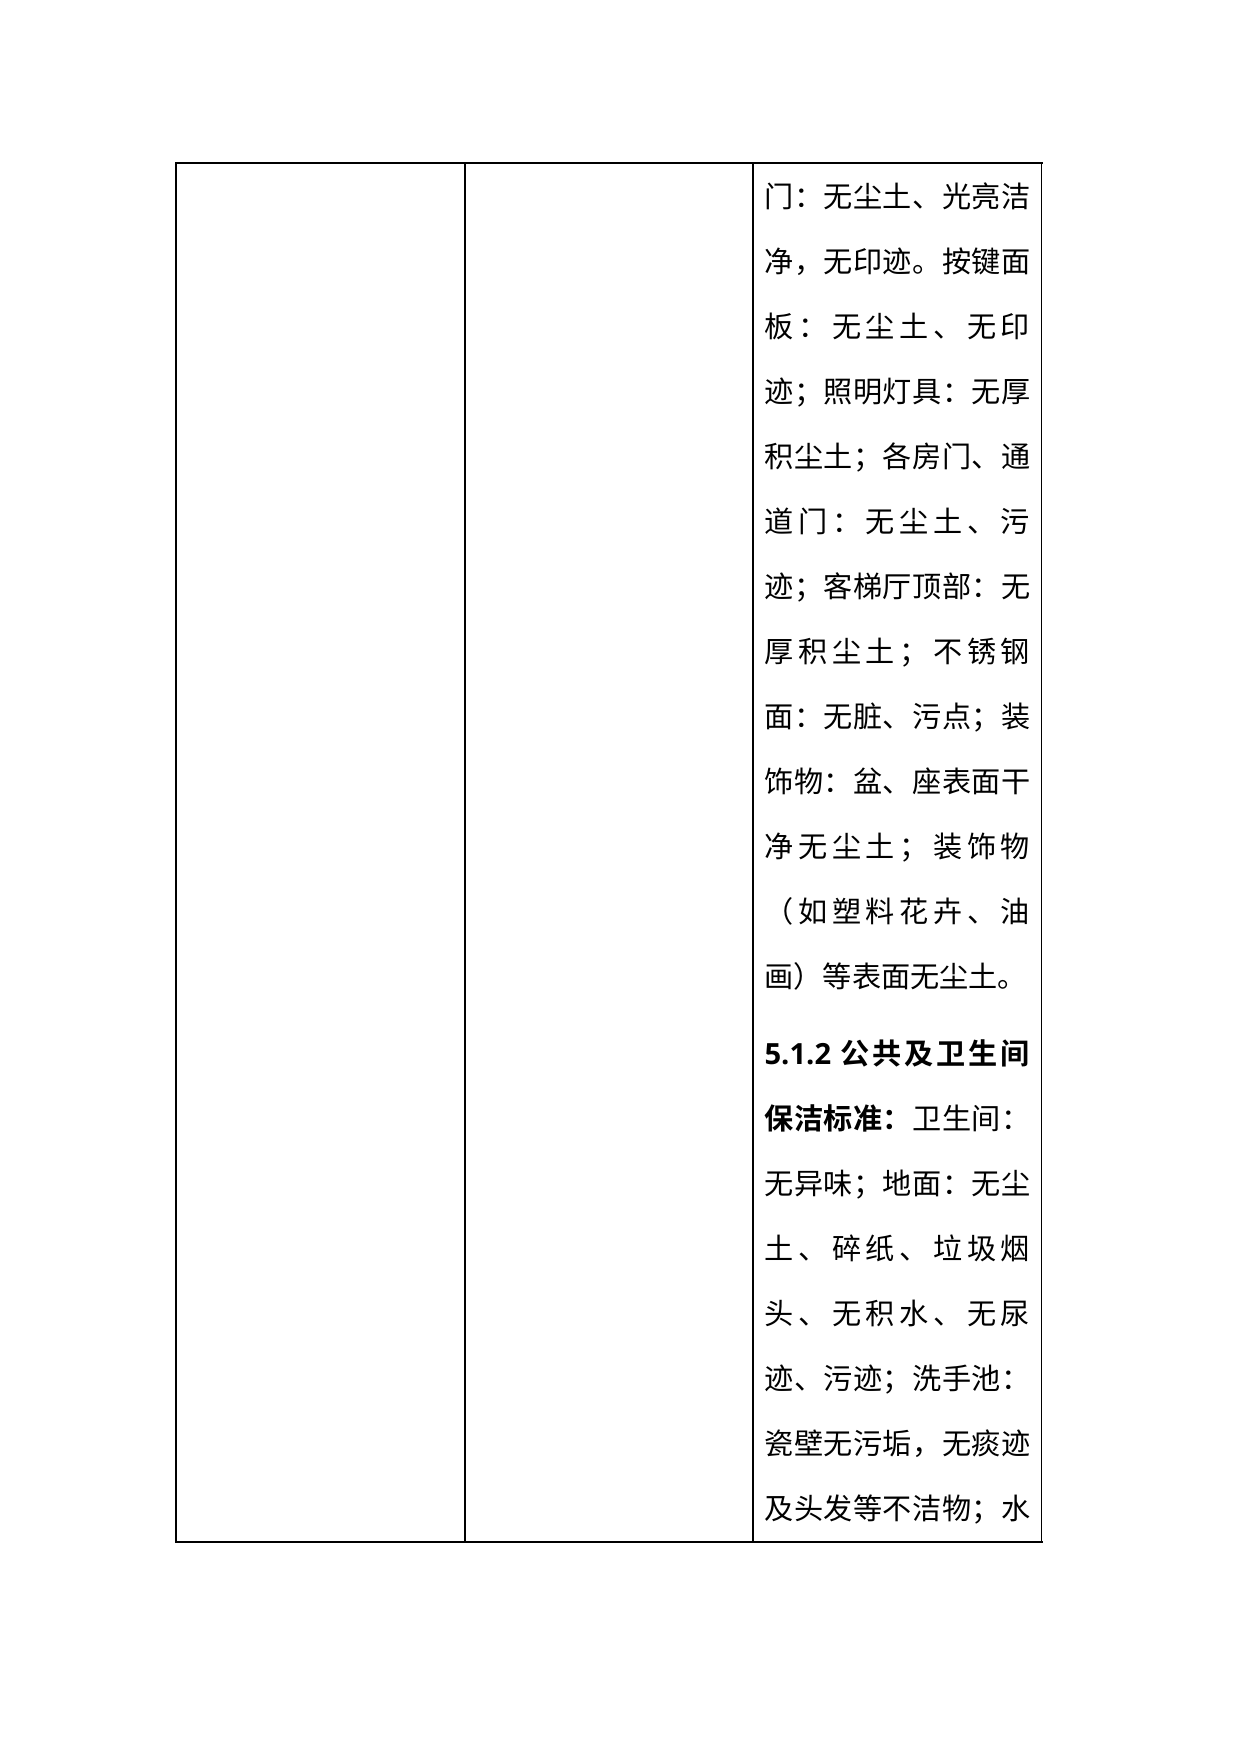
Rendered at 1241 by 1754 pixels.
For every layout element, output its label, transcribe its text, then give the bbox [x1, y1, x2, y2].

table_cell [466, 164, 752, 1541]
table_cell 1 [177, 164, 464, 1541]
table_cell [754, 164, 1041, 1541]
